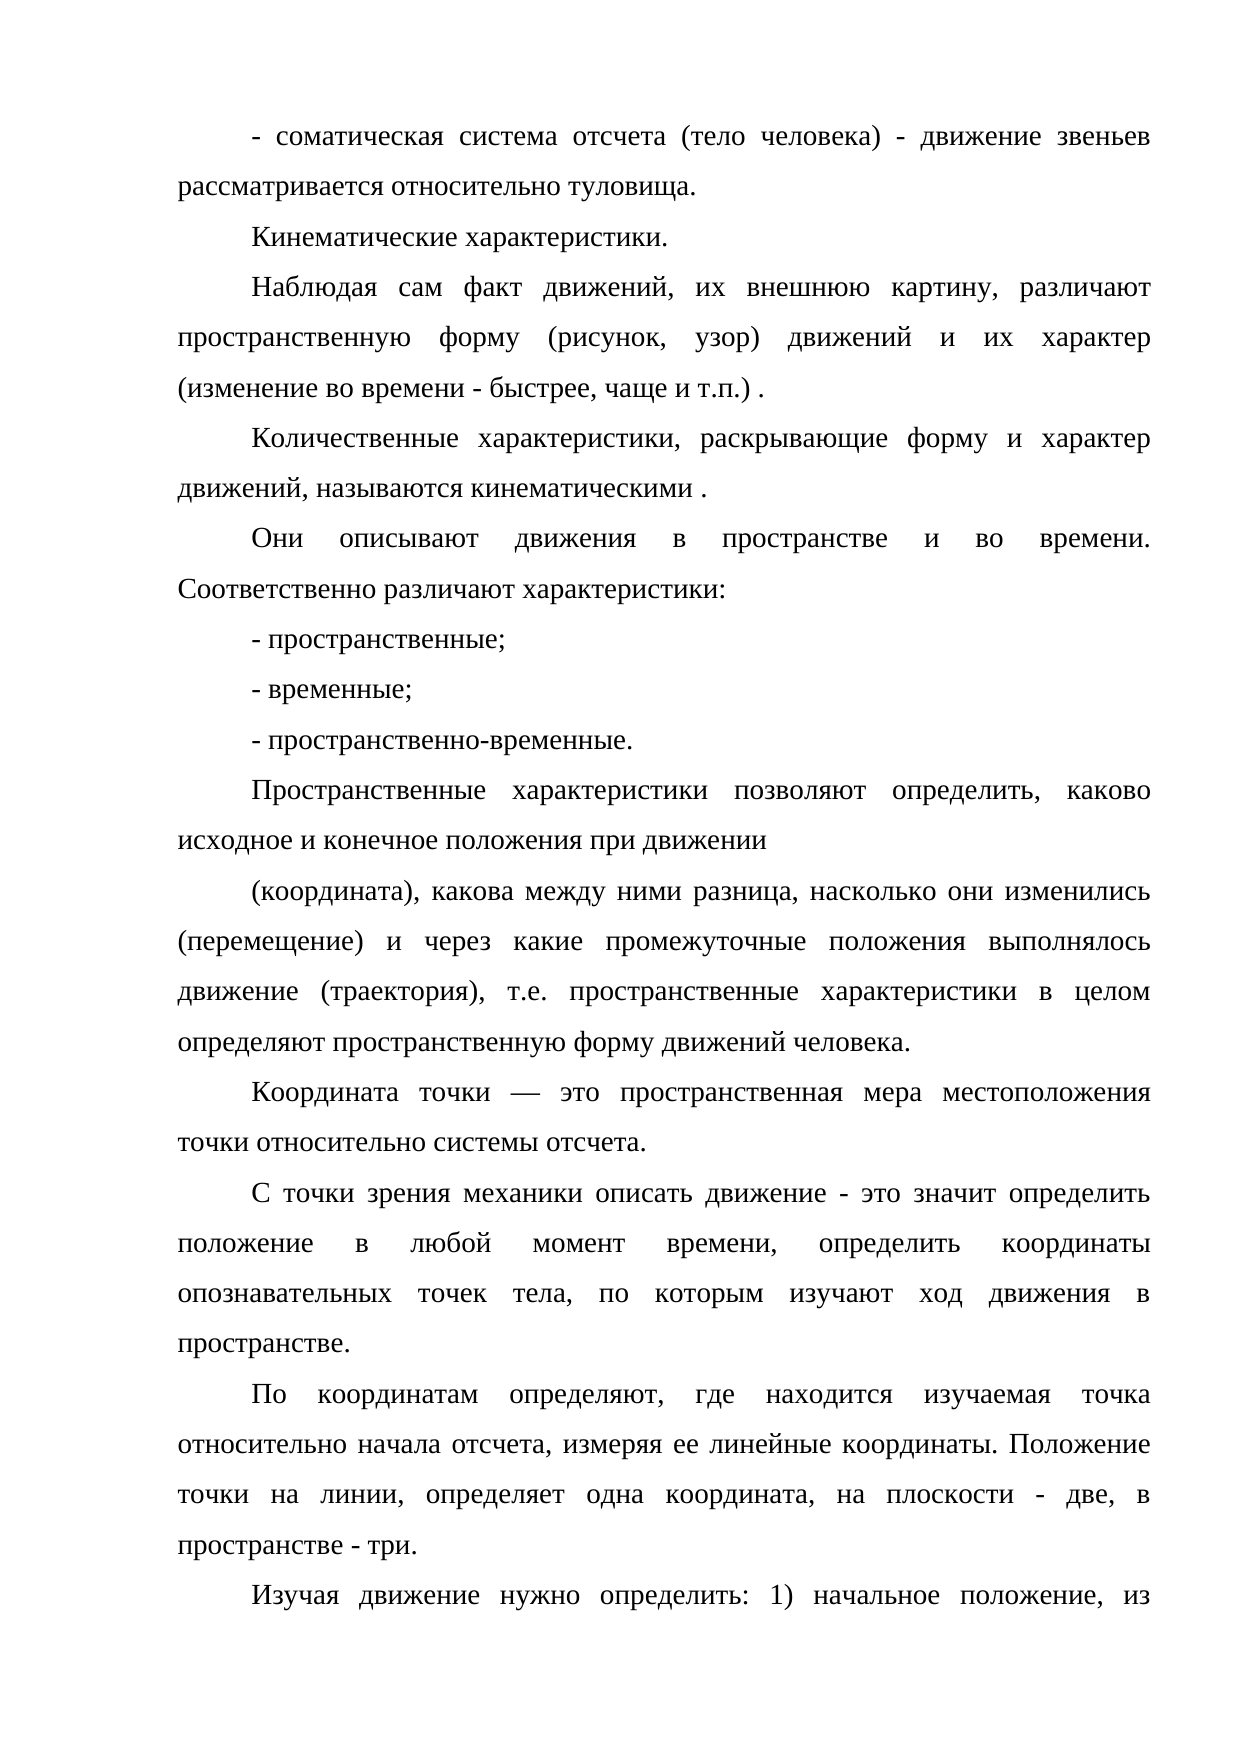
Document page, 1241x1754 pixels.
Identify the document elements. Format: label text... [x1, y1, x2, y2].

text Координата точки — это пространственная мера местоположения точки относительно системы отсчета. [177, 1074, 1152, 1158]
text (координата), какова между ними разница, насколько они изменились (перемещение) и через какие промежуточные положения выполнялось движение (траектория), т.е. пространственные характеристики в целом определяют пространственную форму движений человека. [177, 873, 1152, 1057]
text - пространственно-временные. [177, 722, 1152, 755]
text Пространственные характеристики позволяют определить, каково исходное и конечное положения при движении [177, 772, 1152, 856]
text - пространственные; [177, 621, 1152, 655]
text Количественные характеристики, раскрывающие форму и характер движений, называются кинематическими . [177, 420, 1152, 504]
text С точки зрения механики описать движение - это значит определить положение в любой момент времени, определить координаты опознавательных точек тела, по которым изучают ход движения в пространстве. [177, 1175, 1152, 1359]
text По координатам определяют, где находится изучаемая точка относительно начала отсчета, измеряя ее линейные координаты. Положение точки на линии, определяет одна координата, на плоскости - две, в пространстве - три. [177, 1376, 1152, 1560]
text - соматическая система отсчета (тело человека) - движение звеньев рассматривается относительно туловища. [177, 118, 1152, 202]
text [177, 1577, 1152, 1611]
text Кинематические характеристики. [177, 219, 1152, 252]
text Они описывают движения в пространстве и во времени. Соответственно различают характеристики: [177, 521, 1152, 604]
text - временные; [177, 672, 1152, 705]
text Наблюдая сам факт движений, их внешнюю картину, различают пространственную форму (рисунок, узор) движений и их характер (изменение во времени - быстрее, чаще и т.п.) . [177, 269, 1152, 403]
